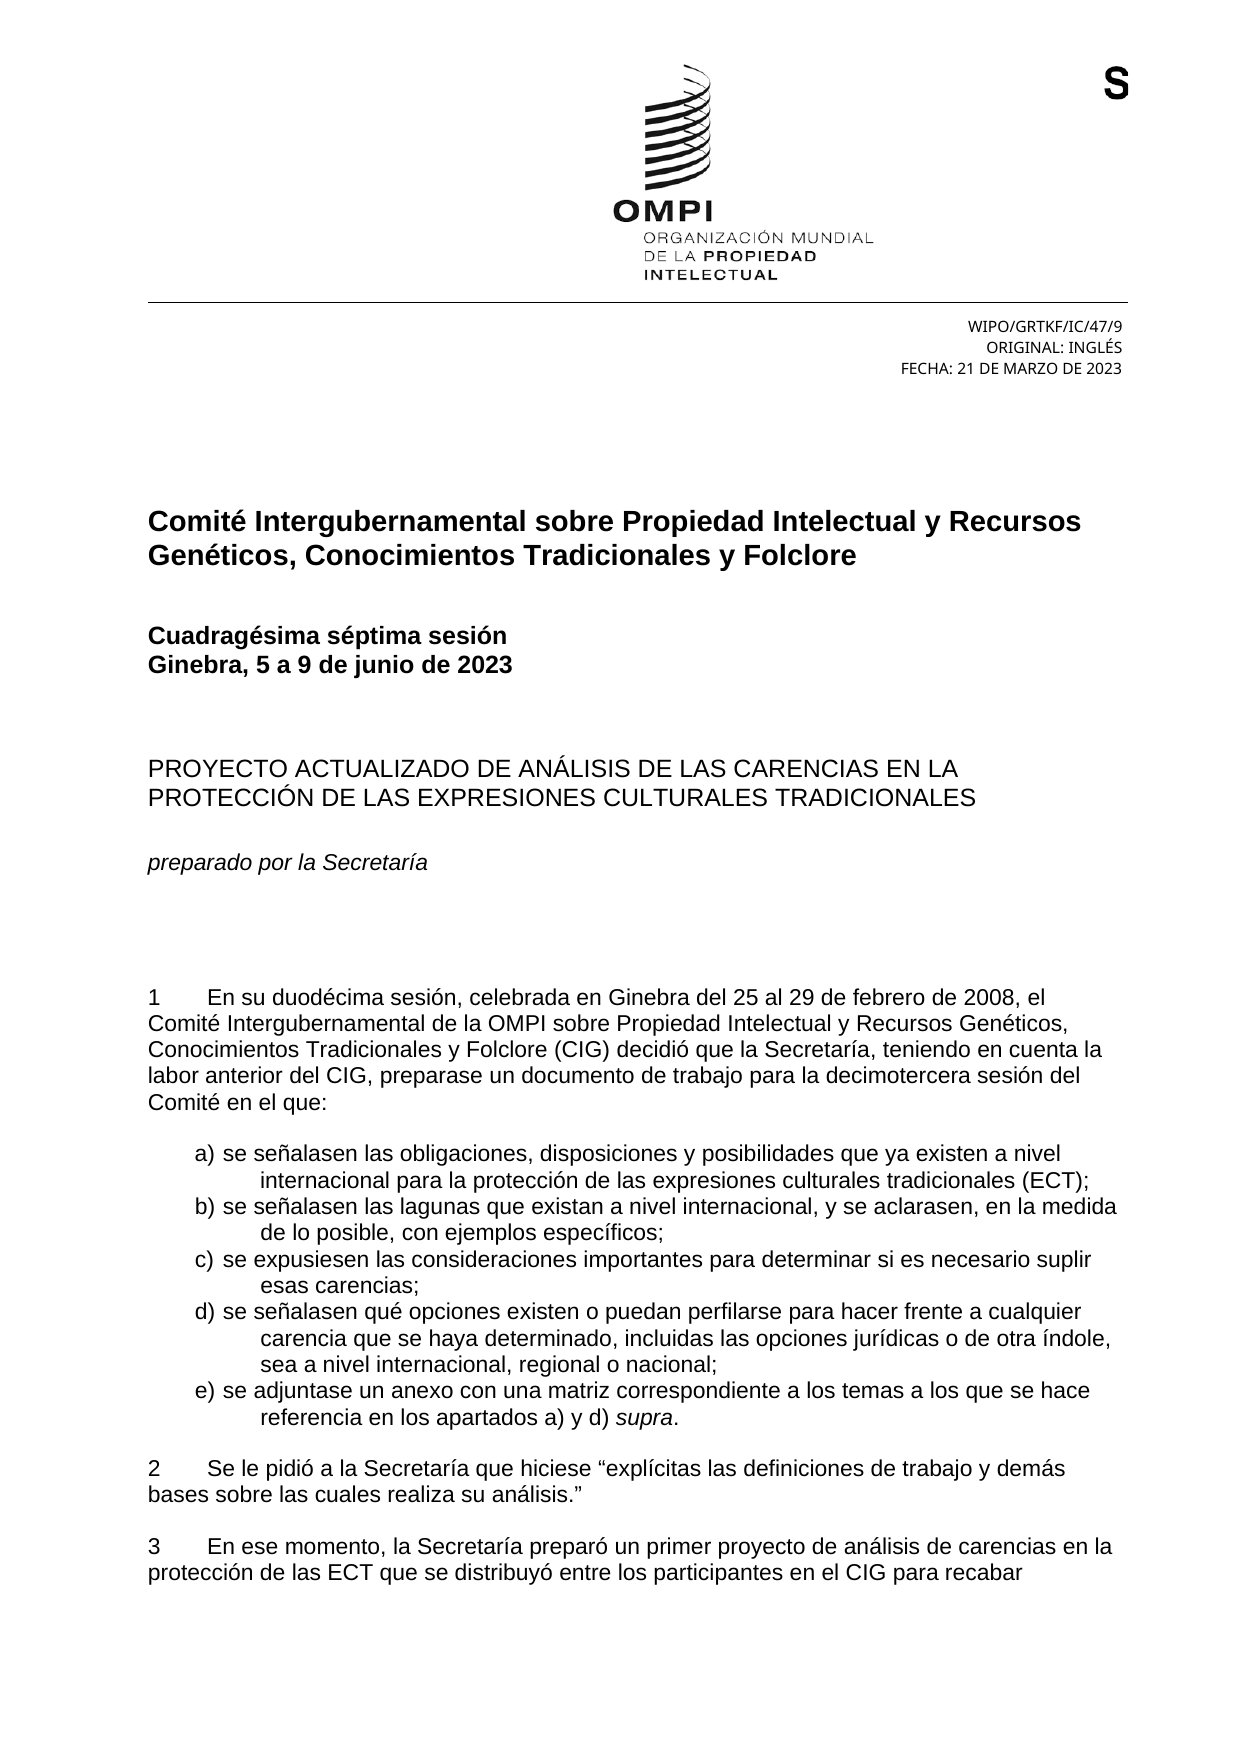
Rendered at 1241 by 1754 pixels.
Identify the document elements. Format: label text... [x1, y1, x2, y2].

text Cuadragésima séptima sesión [148, 621, 1122, 650]
text preparado por la Secretaría [148, 849, 1122, 875]
list se señalasen las obligaciones, disposiciones y posibilidades que ya existen a nivel internacional para la protección de las expresiones culturales tradicionales (ECT); [194, 1140, 1122, 1193]
text WIPO/GRTKF/IC/47/9 [148, 315, 1122, 337]
text ORIGINAL: INGLÉS [148, 337, 1122, 358]
text Se le pidió a la Secretaría que hiciese “explícitas las definiciones de trabajo y demás bases sobre las cuales realiza su análisis.” [148, 1455, 1122, 1508]
list se adjuntase un anexo con una matriz correspondiente a los temas a los que se hace referencia en los apartados a) y d) supra. [194, 1377, 1122, 1430]
text Comité Intergubernamental sobre Propiedad Intelectual y Recursos Genéticos, Conocimientos Tradicionales y Folclore [148, 504, 1122, 571]
picture [611, 59, 1129, 281]
list se expusiesen las consideraciones importantes para determinar si es necesario suplir esas carencias; [194, 1246, 1122, 1298]
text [148, 1533, 1122, 1586]
list se señalasen las lagunas que existan a nivel internacional, y se aclarasen, en la medida de lo posible, con ejemplos específicos; [194, 1193, 1122, 1246]
text Proyecto actualizado de análisis de las carencias en la protección de las expresiones culturales tradicionales [148, 754, 1122, 811]
text fecha: 21 DE MARZO DE 2023 [148, 358, 1122, 379]
text En su duodécima sesión, celebrada en Ginebra del 25 al 29 de febrero de 2008, el Comité Intergubernamental de la OMPI sobre Propiedad Intelectual y Recursos Genéticos, Conocimientos Tradicionales y Folclore (CIG) decidió que la Secretaría, teniendo en cuenta la labor anterior del CIG, preparase un documento de trabajo para la decimotercera sesión del Comité en el que: [148, 983, 1122, 1115]
text Ginebra, 5 a 9 de junio de 2023 [148, 650, 1122, 679]
list se señalasen qué opciones existen o puedan perfilarse para hacer frente a cualquier carencia que se haya determinado, incluidas las opciones jurídicas o de otra índole, sea a nivel internacional, regional o nacional; [194, 1298, 1122, 1377]
